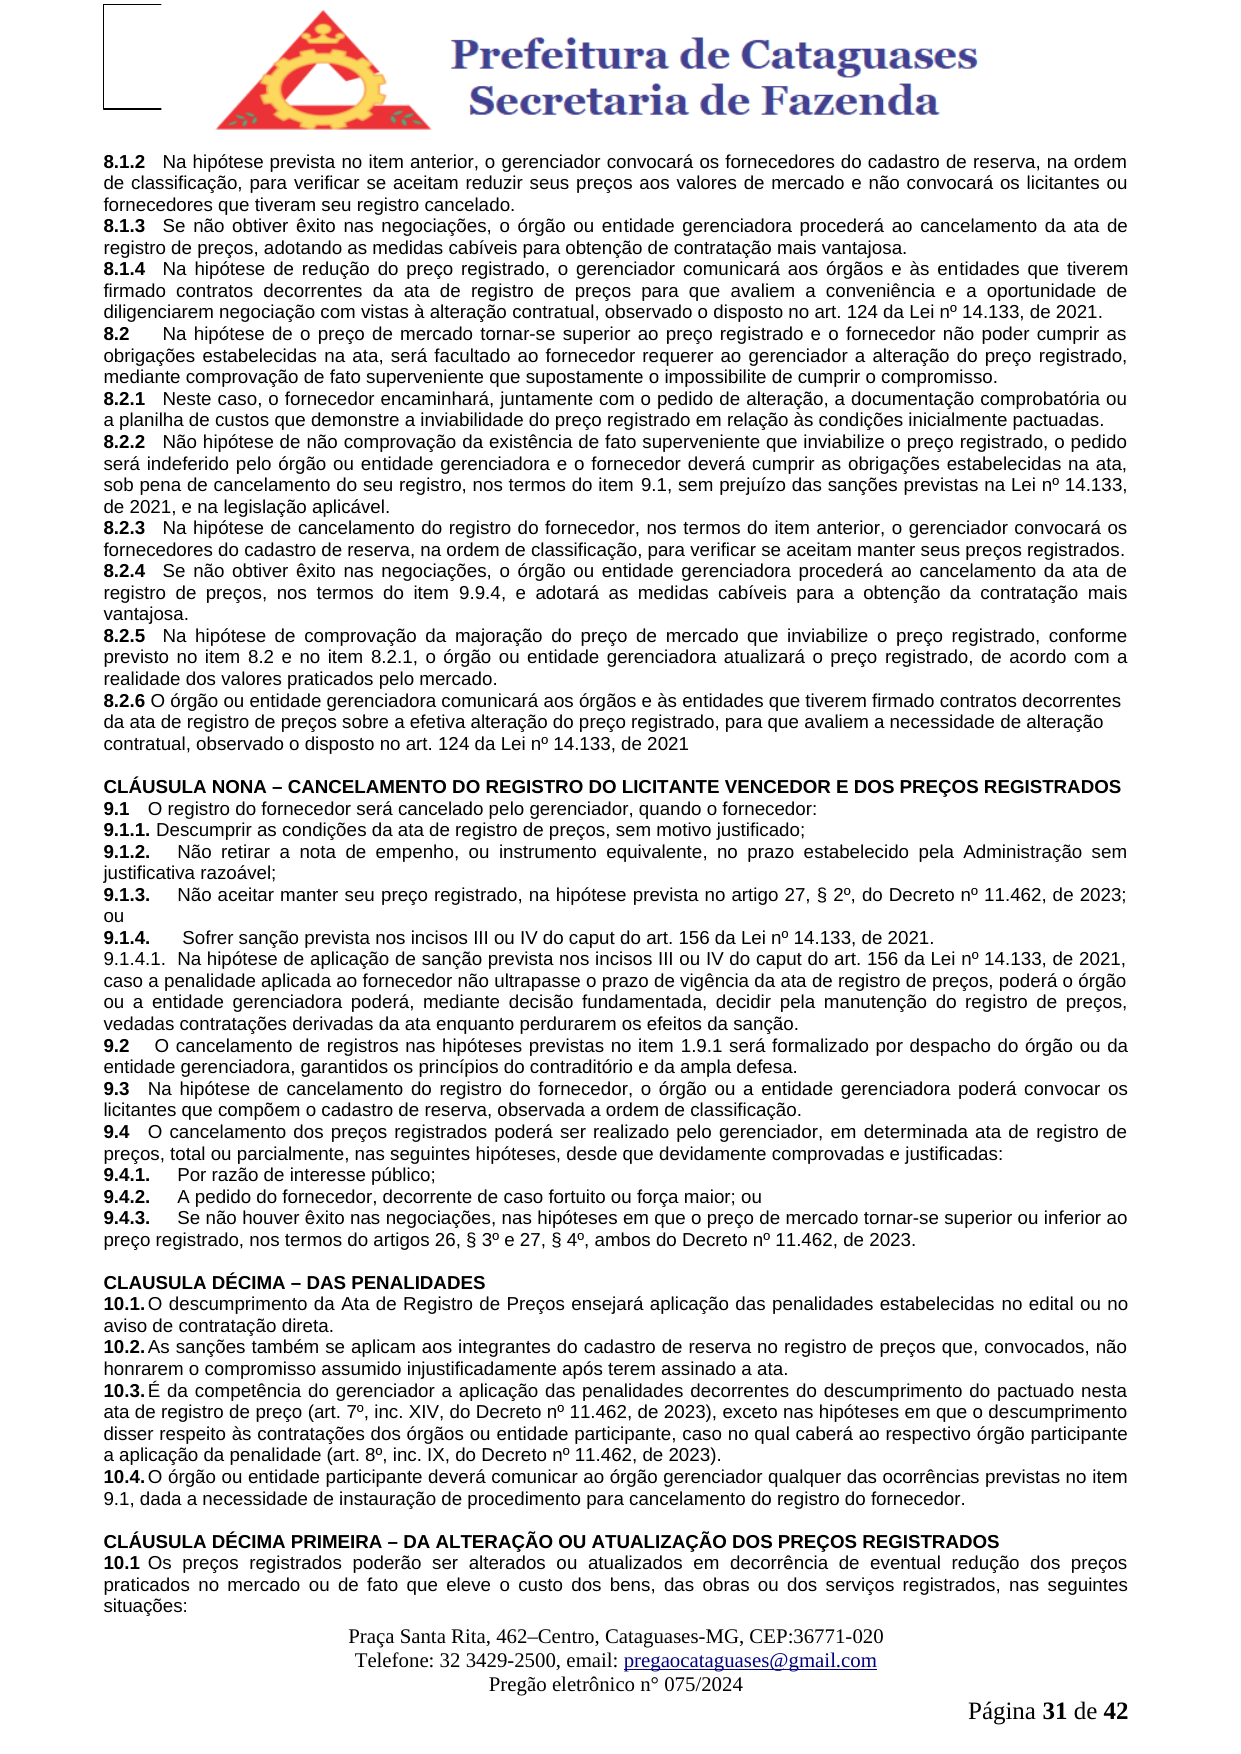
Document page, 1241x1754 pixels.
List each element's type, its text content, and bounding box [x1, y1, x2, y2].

list Na hipótese de redução do preço registrado, o gerenciador comunicará aos órgãos e às entidades que tiverem firmado contratos decorrentes da ata de registro de preços para que avaliem a conveniência e a oportunidade de diligenciarem negociação com vistas à alteração contratual, observado o disposto no art. 124 da Lei nº 14.133, de 2021. [103, 258, 1128, 323]
text CLÁUSULA NONA – CANCELAMENTO DO REGISTRO DO LICITANTE VENCEDOR E DOS PREÇOS REGISTRADOS [103, 776, 1128, 797]
list O órgão ou entidade participante deverá comunicar ao órgão gerenciador qualquer das ocorrências previstas no item 9.1, dada a necessidade de instauração de procedimento para cancelamento do registro do fornecedor. [103, 1466, 1128, 1509]
list É da competência do gerenciador a aplicação das penalidades decorrentes do descumprimento do pactuado nesta ata de registro de preço (art. 7º, inc. XIV, do Decreto nº 11.462, de 2023), exceto nas hipóteses em que o descumprimento disser respeito às contratações dos órgãos ou entidade participante, caso no qual caberá ao respectivo órgão participante a aplicação da penalidade (art. 8º, inc. IX, do Decreto nº 11.462, de 2023). [103, 1379, 1128, 1466]
list O cancelamento dos preços registrados poderá ser realizado pelo gerenciador, em determinada ata de registro de preços, total ou parcialmente, nas seguintes hipóteses, desde que devidamente comprovadas e justificadas: [103, 1121, 1128, 1164]
list Por razão de interesse público; [103, 1164, 1128, 1185]
list O descumprimento da Ata de Registro de Preços ensejará aplicação das penalidades estabelecidas no edital ou no aviso de contratação direta. [103, 1293, 1128, 1336]
list Na hipótese de cancelamento do registro do fornecedor, o órgão ou a entidade gerenciadora poderá convocar os licitantes que compõem o cadastro de reserva, observada a ordem de classificação. [103, 1078, 1128, 1121]
list Se não houver êxito nas negociações, nas hipóteses em que o preço de mercado tornar-se superior ou inferior ao preço registrado, nos termos do artigos 26, § 3º e 27, § 4º, ambos do Decreto nº 11.462, de 2023. [103, 1207, 1128, 1250]
list Na hipótese de o preço de mercado tornar-se superior ao preço registrado e o fornecedor não poder cumprir as obrigações estabelecidas na ata, será facultado ao fornecedor requerer ao gerenciador a alteração do preço registrado, mediante comprovação de fato superveniente que supostamente o impossibilite de cumprir o compromisso. [103, 323, 1128, 388]
list Na hipótese de comprovação da majoração do preço de mercado que inviabilize o preço registrado, conforme previsto no item 8.2 e no item 8.2.1, o órgão ou entidade gerenciadora atualizará o preço registrado, de acordo com a realidade dos valores praticados pelo mercado. [103, 625, 1128, 689]
list O cancelamento de registros nas hipóteses previstas no item 6.1 será formalizado por despacho do órgão ou da entidade gerenciadora, garantidos os princípios do contraditório e da ampla defesa. [103, 1034, 1128, 1078]
text CLÁUSULA DÉCIMA PRIMEIRA – DA ALTERAÇÃO OU ATUALIZAÇÃO DOS PREÇOS REGISTRADOS [103, 1530, 1128, 1552]
list Se não obtiver êxito nas negociações, o órgão ou entidade gerenciadora procederá ao cancelamento da ata de registro de preços, nos termos do item 9.4, e adotará as medidas cabíveis para a obtenção da contratação mais vantajosa. [103, 560, 1128, 625]
list Não retirar a nota de empenho, ou instrumento equivalente, no prazo estabelecido pela Administração sem justificativa razoável; [103, 840, 1128, 883]
list Sofrer sanção prevista nos incisos III ou IV do caput do art. 156 da Lei nº 14.133, de 2021. [103, 927, 1128, 948]
list Na hipótese de cancelamento do registro do fornecedor, nos termos do item anterior, o gerenciador convocará os fornecedores do cadastro de reserva, na ordem de classificação, para verificar se aceitam manter seus preços registrados. [103, 517, 1128, 560]
list Neste caso, o fornecedor encaminhará, juntamente com o pedido de alteração, a documentação comprobatória ou a planilha de custos que demonstre a inviabilidade do preço registrado em relação às condições inicialmente pactuadas. [103, 388, 1128, 431]
list Descumprir as condições da ata de registro de preços, sem motivo justificado; [103, 819, 1128, 840]
list Na hipótese de aplicação de sanção prevista nos incisos III ou IV do caput do art. 156 da Lei nº 14.133, de 2021, caso a penalidade aplicada ao fornecedor não ultrapasse o prazo de vigência da ata de registro de preços, poderá o órgão ou a entidade gerenciadora poderá, mediante decisão fundamentada, decidir pela manutenção do registro de preços, vedadas contratações derivadas da ata enquanto perdurarem os efeitos da sanção. [103, 948, 1128, 1034]
list As sanções também se aplicam aos integrantes do cadastro de reserva no registro de preços que, convocados, não honrarem o compromisso assumido injustificadamente após terem assinado a ata. [103, 1336, 1128, 1379]
list O registro do fornecedor será cancelado pelo gerenciador, quando o fornecedor: [103, 797, 1128, 819]
list Na hipótese prevista no item anterior, o gerenciador convocará os fornecedores do cadastro de reserva, na ordem de classificação, para verificar se aceitam reduzir seus preços aos valores de mercado e não convocará os licitantes ou fornecedores que tiveram seu registro cancelado. [103, 150, 1128, 215]
picture [161, 4, 1071, 151]
list Não hipótese de não comprovação da existência de fato superveniente que inviabilize o preço registrado, o pedido será indeferido pelo órgão ou entidade gerenciadora e o fornecedor deverá cumprir as obrigações estabelecidas na ata, sob pena de cancelamento do seu registro, nos termos do item 9.1, sem prejuízo das sanções previstas na Lei nº 14.133, de 2021, e na legislação aplicável. [103, 431, 1128, 517]
list Não aceitar manter seu preço registrado, na hipótese prevista no artigo 27, § 2º, do Decreto nº 11.462, de 2023; ou [103, 883, 1128, 927]
list A pedido do fornecedor, decorrente de caso fortuito ou força maior; ou [103, 1185, 1128, 1207]
text 8.2.6 O órgão ou entidade gerenciadora comunicará aos órgãos e às entidades que tiverem firmado contratos decorrentes da ata de registro de preços sobre a efetiva alteração do preço registrado, para que avaliem a necessidade de alteração contratual, observado o disposto no art. 124 da Lei nº 14.133, de 2021 [103, 689, 1128, 754]
list Se não obtiver êxito nas negociações, o órgão ou entidade gerenciadora procederá ao cancelamento da ata de registro de preços, adotando as medidas cabíveis para obtenção de contratação mais vantajosa. [103, 215, 1128, 258]
text CLAUSULA DÉCIMA – DAS PENALIDADES [103, 1272, 1128, 1293]
list Os preços registrados poderão ser alterados ou atualizados em decorrência de eventual redução dos preços praticados no mercado ou de fato que eleve o custo dos bens, das obras ou dos serviços registrados, nas seguintes situações: [103, 1552, 1128, 1617]
